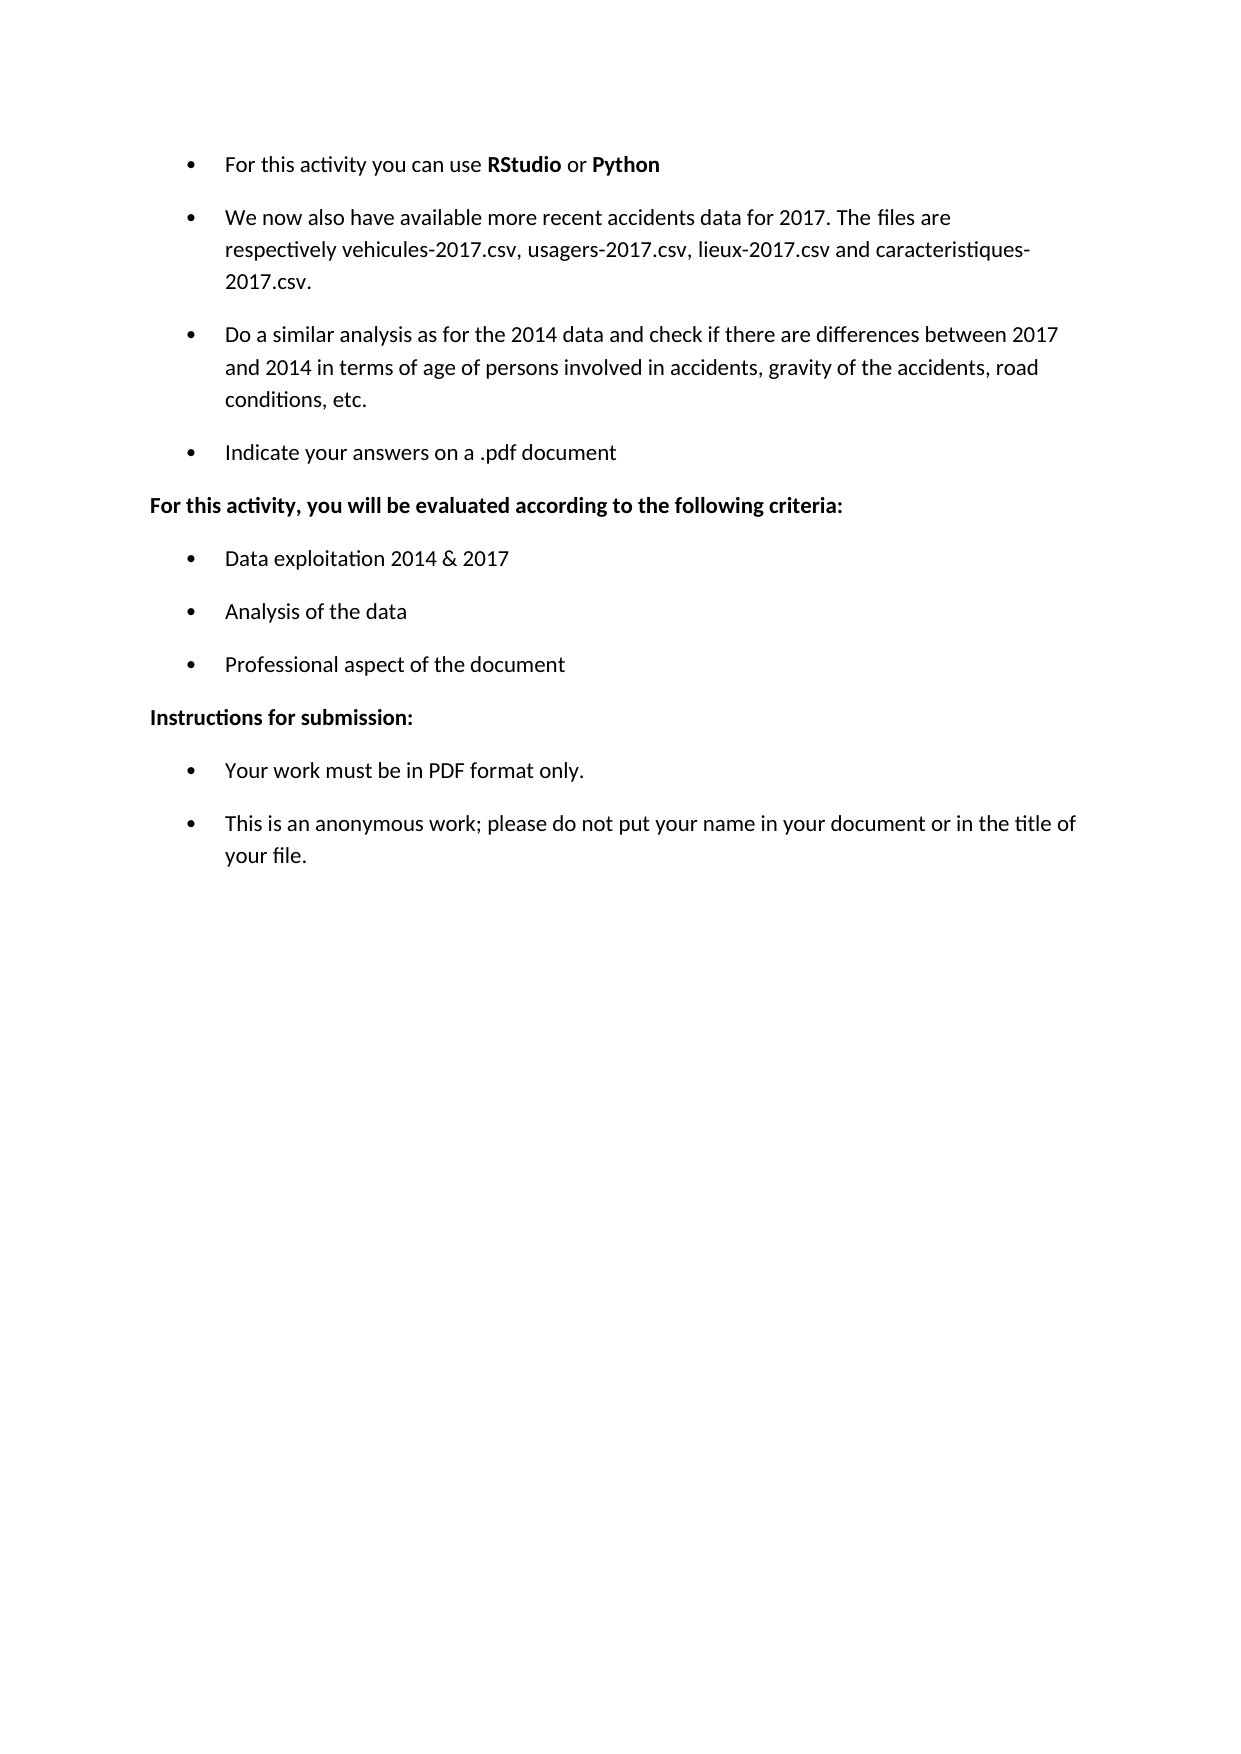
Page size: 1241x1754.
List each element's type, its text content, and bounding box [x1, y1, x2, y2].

text Instructions for submission: [150, 703, 1090, 731]
list This is an anonymous work; please do not put your name in your document or in the title of your file. [187, 809, 1090, 869]
list For this activity you can use RStudio or Python [187, 150, 1090, 178]
text For this activity, you will be evaluated according to the following criteria: [150, 491, 1090, 519]
list Data exploitation 2014 & 2017 [187, 544, 1090, 572]
list Analysis of the data [187, 597, 1090, 625]
list Indicate your answers on a .pdf document [187, 438, 1090, 466]
list Your work must be in PDF format only. [187, 756, 1090, 784]
list Professional aspect of the document [187, 650, 1090, 678]
list Do a similar analysis as for the 2014 data and check if there are differences between 2017 and 2014 in terms of age of persons involved in accidents, gravity of the accidents, road conditions, etc. [187, 320, 1090, 413]
list We now also have available more recent accidents data for 2017. The files are respectively vehicules-2017.csv, usagers-2017.csv, lieux-2017.csv and caracteristiques-2017.csv. [187, 203, 1090, 295]
